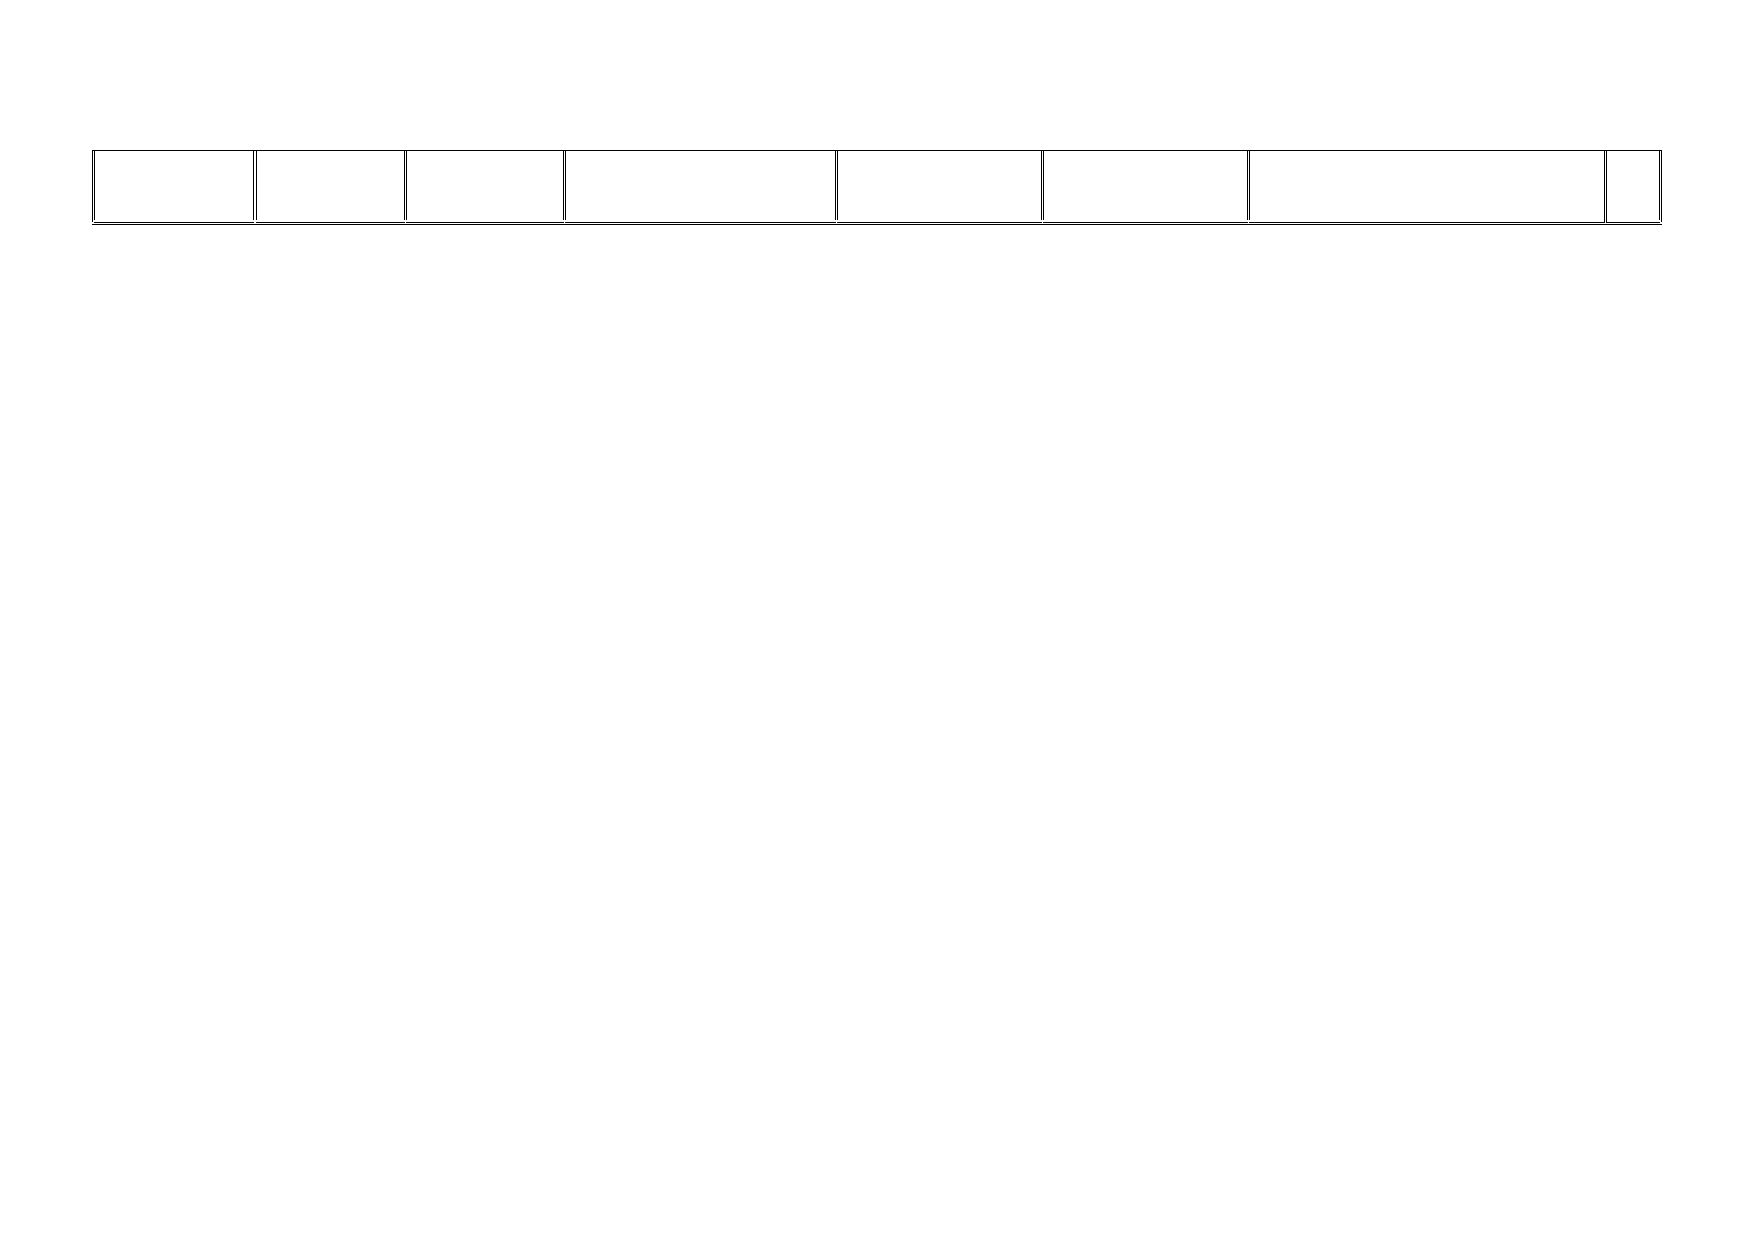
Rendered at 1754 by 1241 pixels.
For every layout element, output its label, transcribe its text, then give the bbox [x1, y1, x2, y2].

table_cell [836, 151, 1043, 222]
table_cell [94, 151, 255, 222]
table_cell [255, 151, 405, 222]
table_cell [1249, 151, 1604, 222]
table_cell [1043, 151, 1249, 222]
table_cell [405, 151, 564, 222]
table_cell [564, 151, 836, 222]
table_cell 8 [1607, 151, 1660, 222]
